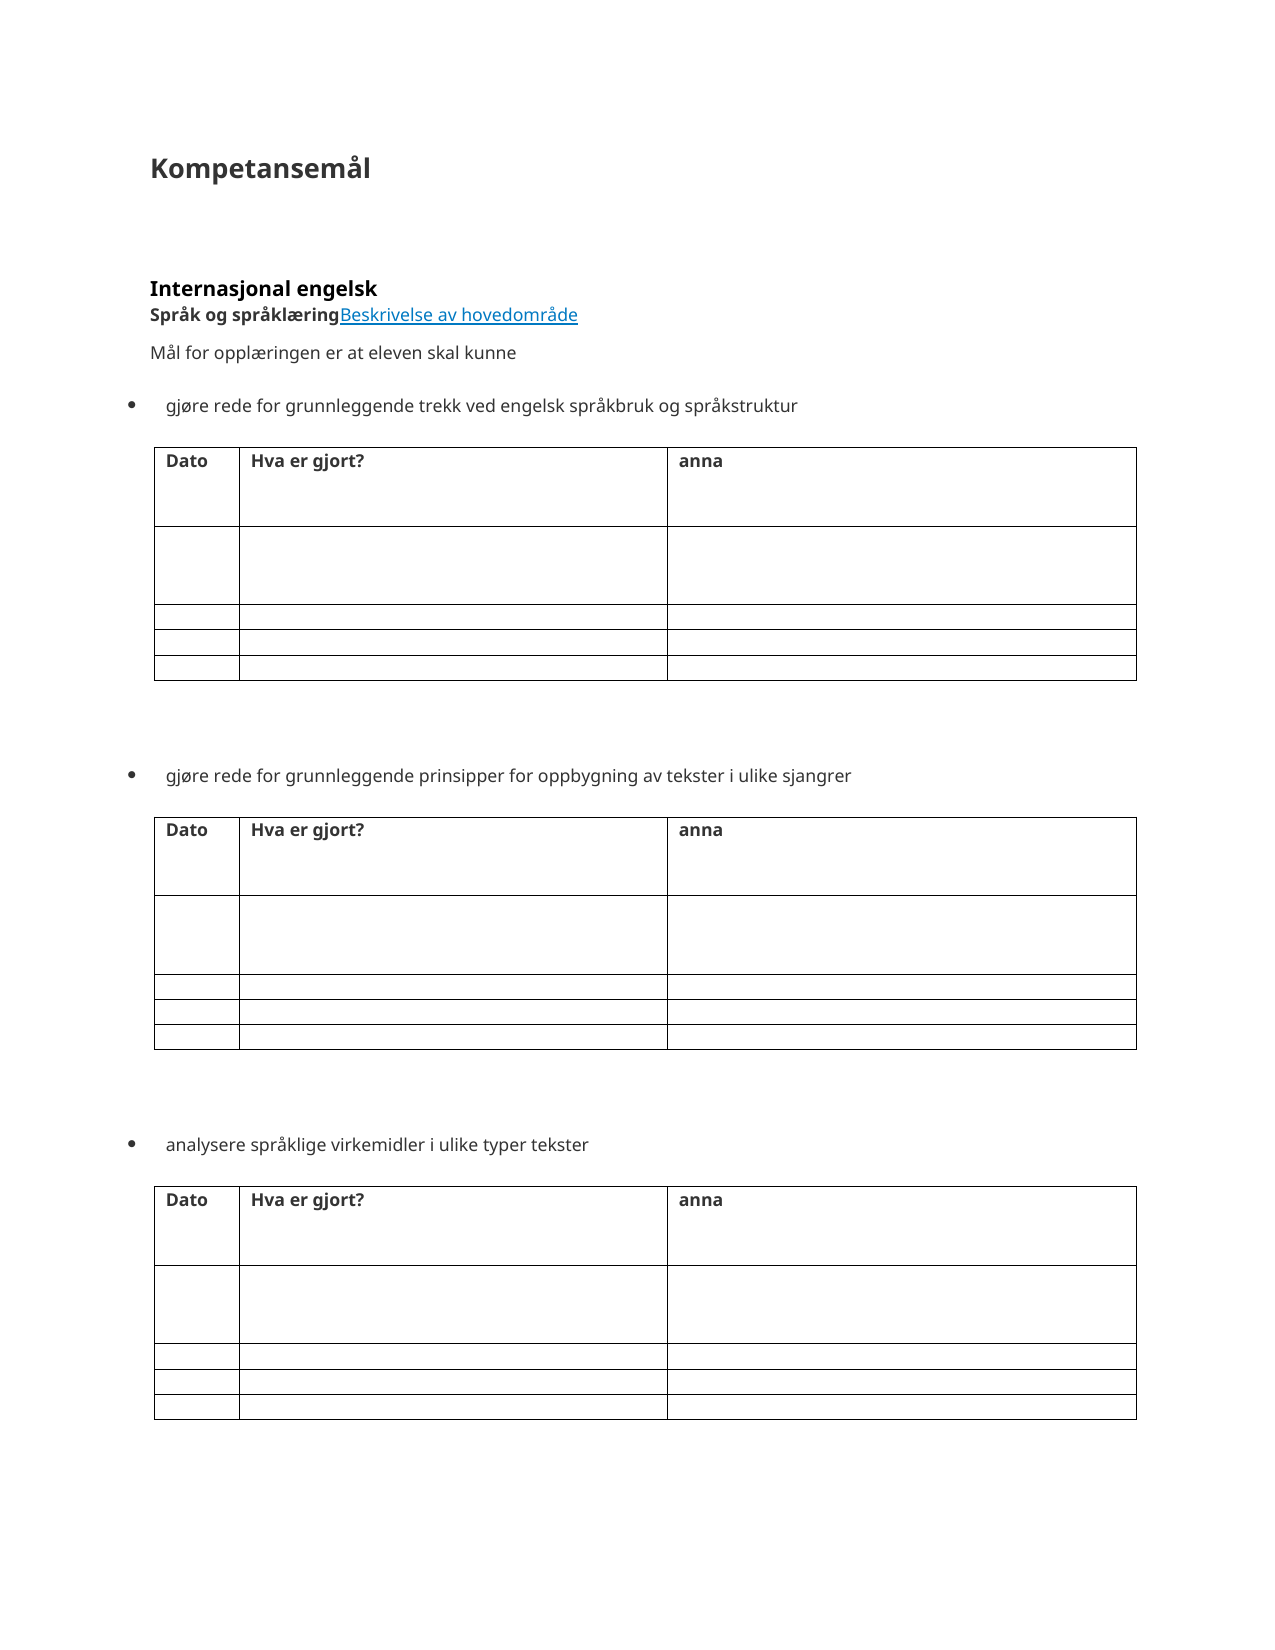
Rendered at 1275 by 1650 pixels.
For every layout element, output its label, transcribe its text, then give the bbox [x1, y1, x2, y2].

table_cell [155, 1370, 239, 1394]
list gjøre rede for grunnleggende prinsipper for oppbygning av tekster i ulike sjangrer [128, 763, 1109, 787]
table_header Dato [155, 818, 239, 895]
table_cell [155, 975, 239, 999]
table_cell [155, 527, 239, 604]
table_header anna [668, 448, 1136, 526]
table_cell [240, 1370, 667, 1394]
table_header anna [668, 818, 1136, 895]
list gjøre rede for grunnleggende trekk ved engelsk språkbruk og språkstruktur [128, 394, 1109, 418]
table_cell [240, 1344, 667, 1368]
table_header Hva er gjort? [240, 448, 667, 526]
table_cell [240, 656, 667, 680]
table_cell [240, 975, 667, 999]
table_cell [240, 527, 667, 604]
table_cell [155, 1025, 239, 1049]
table_cell [155, 656, 239, 680]
table_cell [240, 630, 667, 654]
list analysere språklige virkemidler i ulike typer tekster [128, 1133, 1109, 1157]
table_cell [155, 896, 239, 974]
table_cell [155, 630, 239, 654]
table_cell [668, 630, 1136, 654]
table_cell [240, 1000, 667, 1024]
table_cell [668, 1266, 1136, 1343]
table_cell [668, 605, 1136, 629]
table_cell [240, 1395, 667, 1419]
table_cell [240, 896, 667, 974]
table_cell [668, 656, 1136, 680]
table_cell [668, 1370, 1136, 1394]
table_cell [668, 1395, 1136, 1419]
table_cell [668, 896, 1136, 974]
table_cell [240, 605, 667, 629]
table_cell [155, 1395, 239, 1419]
table_cell [155, 605, 239, 629]
table_header Hva er gjort? [240, 818, 667, 895]
table_cell [668, 1025, 1136, 1049]
table_header anna [668, 1187, 1136, 1265]
table_cell [240, 1266, 667, 1343]
text Språk og språklæringBeskrivelse av hovedområde [150, 303, 1110, 327]
text Internasjonal engelsk [150, 274, 1125, 303]
table_header Dato [155, 1187, 239, 1265]
table_cell [240, 1025, 667, 1049]
table_cell [155, 1344, 239, 1368]
table_cell [668, 1000, 1136, 1024]
table_header Dato [155, 448, 239, 526]
table_cell [155, 1000, 239, 1024]
table_cell [155, 1266, 239, 1343]
text Kompetansemål [150, 150, 1125, 187]
table_cell [668, 1344, 1136, 1368]
table_cell [668, 527, 1136, 604]
text Mål for opplæringen er at eleven skal kunne [150, 327, 1125, 364]
table_cell [668, 975, 1136, 999]
table_header Hva er gjort? [240, 1187, 667, 1265]
